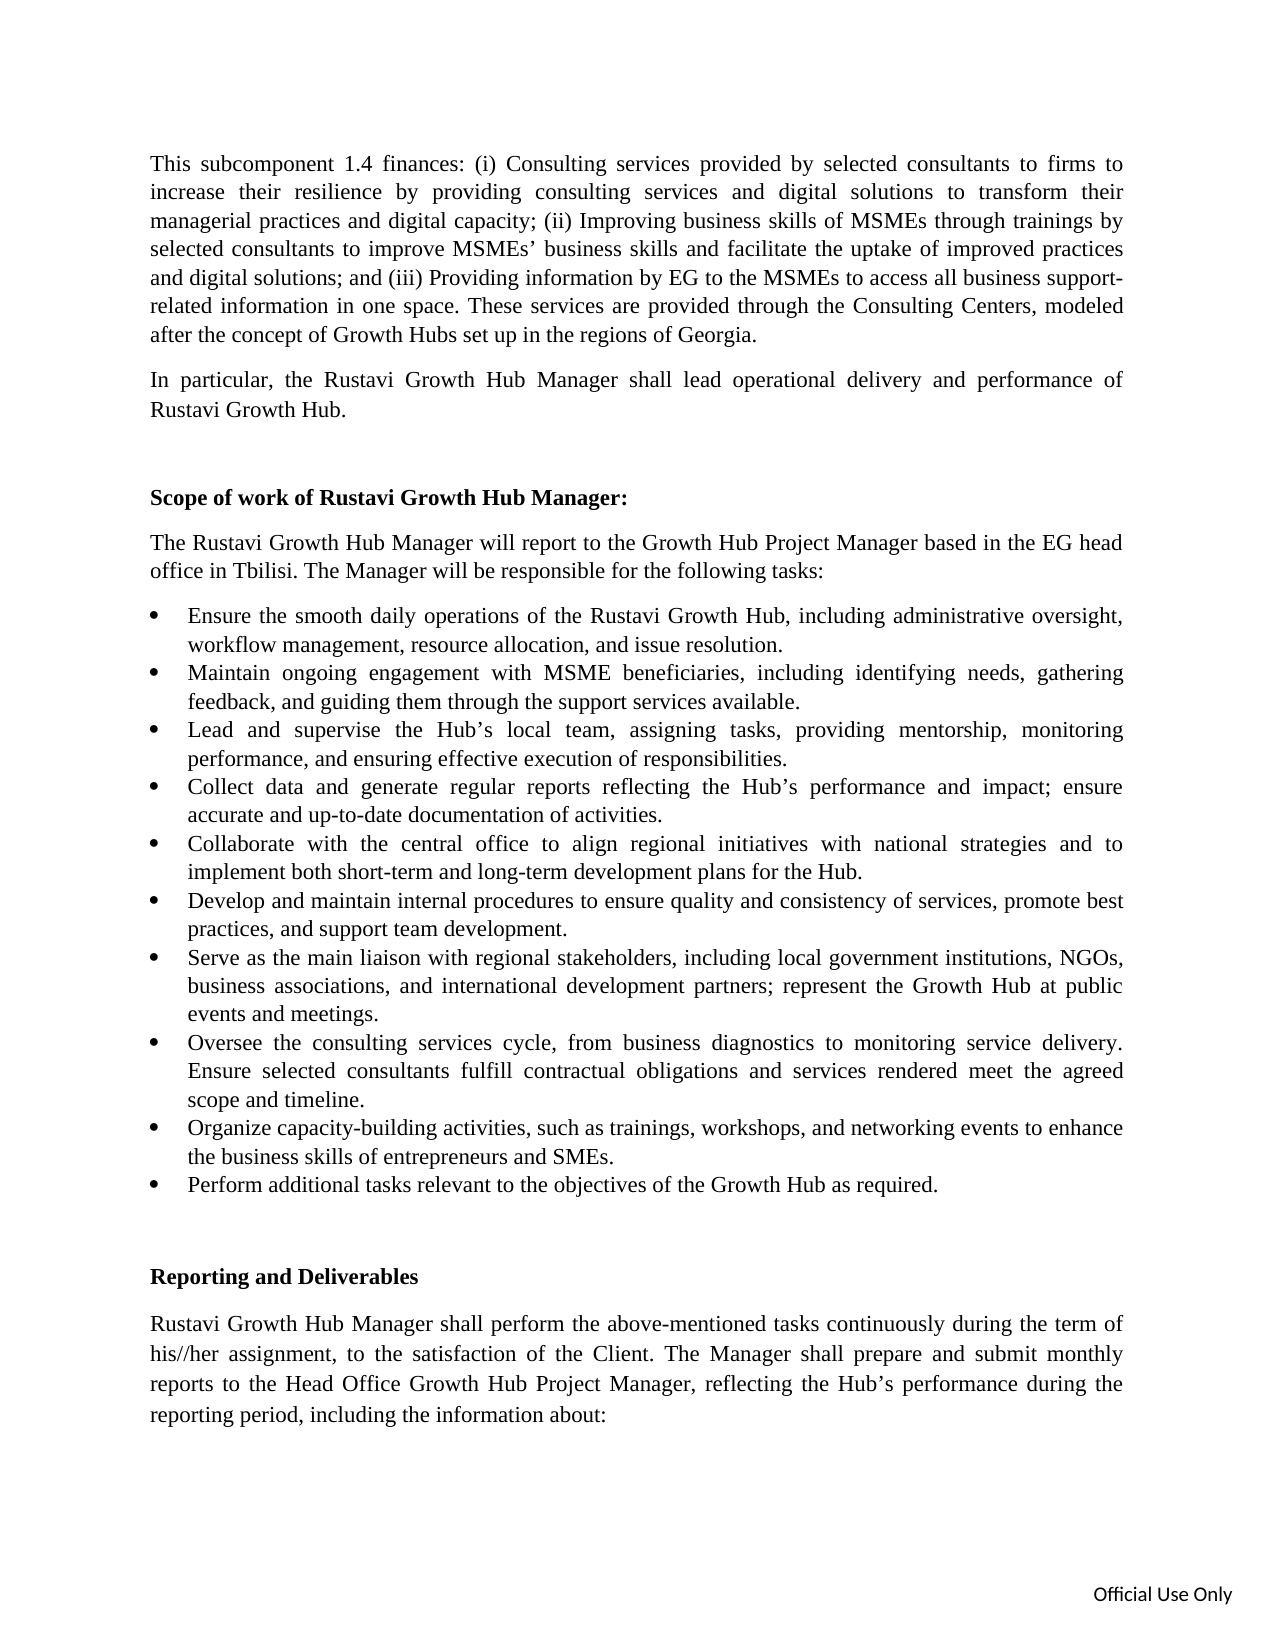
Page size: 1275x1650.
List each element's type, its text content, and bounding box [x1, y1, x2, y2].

text In particular, the Rustavi Growth Hub Manager shall lead operational delivery and performance of Rustavi Growth Hub. [150, 366, 1125, 422]
list Maintain ongoing engagement with MSME beneficiaries, including identifying needs, gathering feedback, and guiding them through the support services available. [150, 659, 1125, 714]
list Collect data and generate regular reports reflecting the Hub’s performance and impact; ensure accurate and up-to-date documentation of activities. [150, 773, 1125, 828]
text This subcomponent 1.4 finances: (i) Consulting services provided by selected consultants to firms to increase their resilience by providing consulting services and digital solutions to transform their managerial practices and digital capacity; (ii) Improving business skills of MSMEs through trainings by selected consultants to improve MSMEs’ business skills and facilitate the uptake of improved practices and digital solutions; and (iii) Providing information by EG to the MSMEs to access all business support-related information in one space. These services are provided through the Consulting Centers, modeled after the concept of Growth Hubs set up in the regions of Georgia. [150, 150, 1125, 347]
list Lead and supervise the Hub’s local team, assigning tasks, providing mentorship, monitoring performance, and ensuring effective execution of responsibilities. [150, 716, 1125, 771]
list Ensure the smooth daily operations of the Rustavi Growth Hub, including administrative oversight, workflow management, resource allocation, and issue resolution. [150, 602, 1125, 657]
list Organize capacity-building activities, such as trainings, workshops, and networking events to enhance the business skills of entrepreneurs and SMEs. [150, 1114, 1125, 1169]
list Collaborate with the central office to align regional initiatives with national strategies and to implement both short-term and long-term development plans for the Hub. [150, 830, 1125, 885]
text Rustavi Growth Hub Manager shall perform the above-mentioned tasks continuously during the term of his//her assignment, to the satisfaction of the Client. The Manager shall prepare and submit monthly reports to the Head Office Growth Hub Project Manager, reflecting the Hub’s performance during the reporting period, including the information about: [150, 1310, 1125, 1427]
list Oversee the consulting services cycle, from business diagnostics to monitoring service delivery. Ensure selected consultants fulfill contractual obligations and services rendered meet the agreed scope and timeline. [150, 1029, 1125, 1112]
list Develop and maintain internal procedures to ensure quality and consistency of services, promote best practices, and support team development. [150, 887, 1125, 942]
text Reporting and Deliverables [150, 1263, 1125, 1289]
list Serve as the main liaison with regional stakeholders, including local government institutions, NGOs, business associations, and international development partners; represent the Growth Hub at public events and meetings. [150, 944, 1125, 1027]
list Perform additional tasks relevant to the objectives of the Growth Hub as required. [150, 1171, 1125, 1197]
text Scope of work of Rustavi Growth Hub Manager: [150, 484, 1125, 510]
text The Rustavi Growth Hub Manager will report to the Growth Hub Project Manager based in the EG head office in Tbilisi. The Manager will be responsible for the following tasks: [150, 529, 1125, 584]
